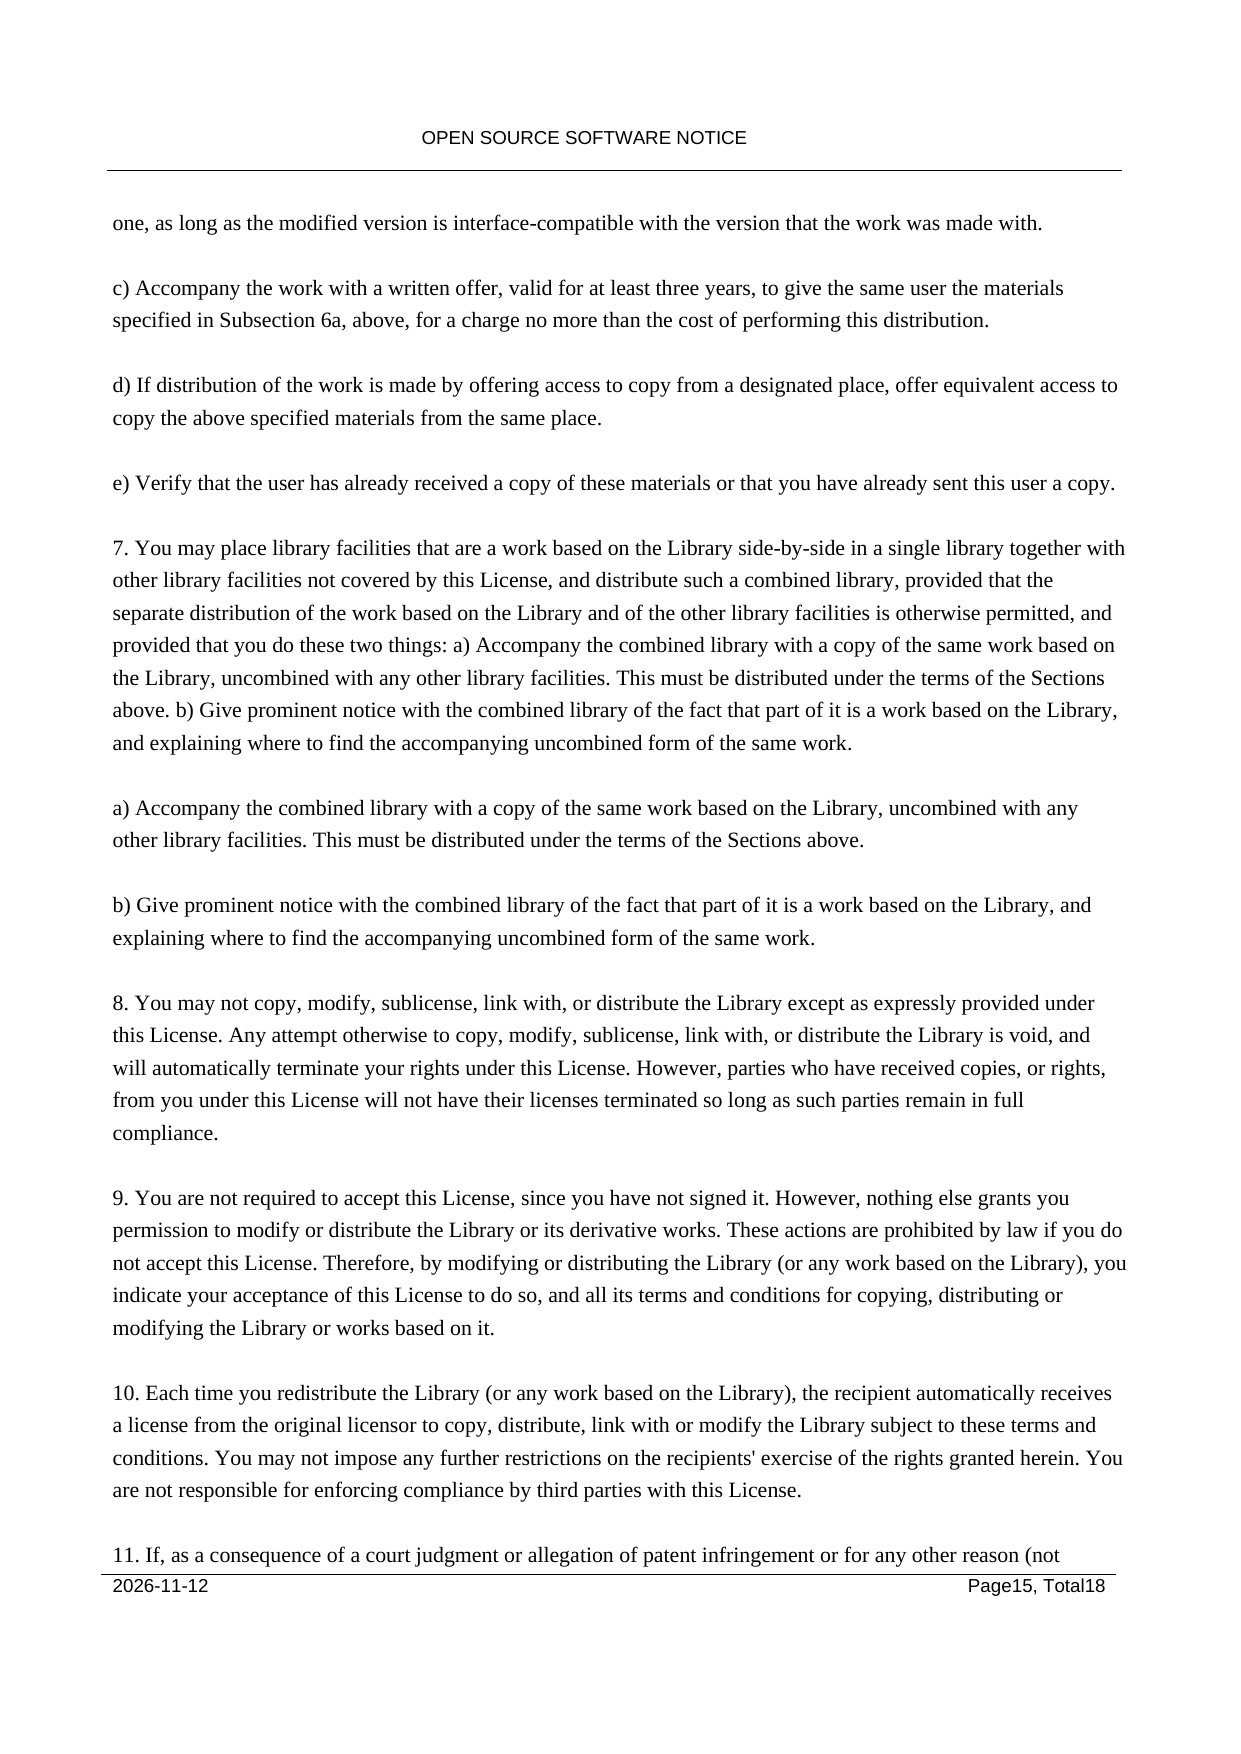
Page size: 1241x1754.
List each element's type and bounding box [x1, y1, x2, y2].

text [112, 206, 1128, 1571]
